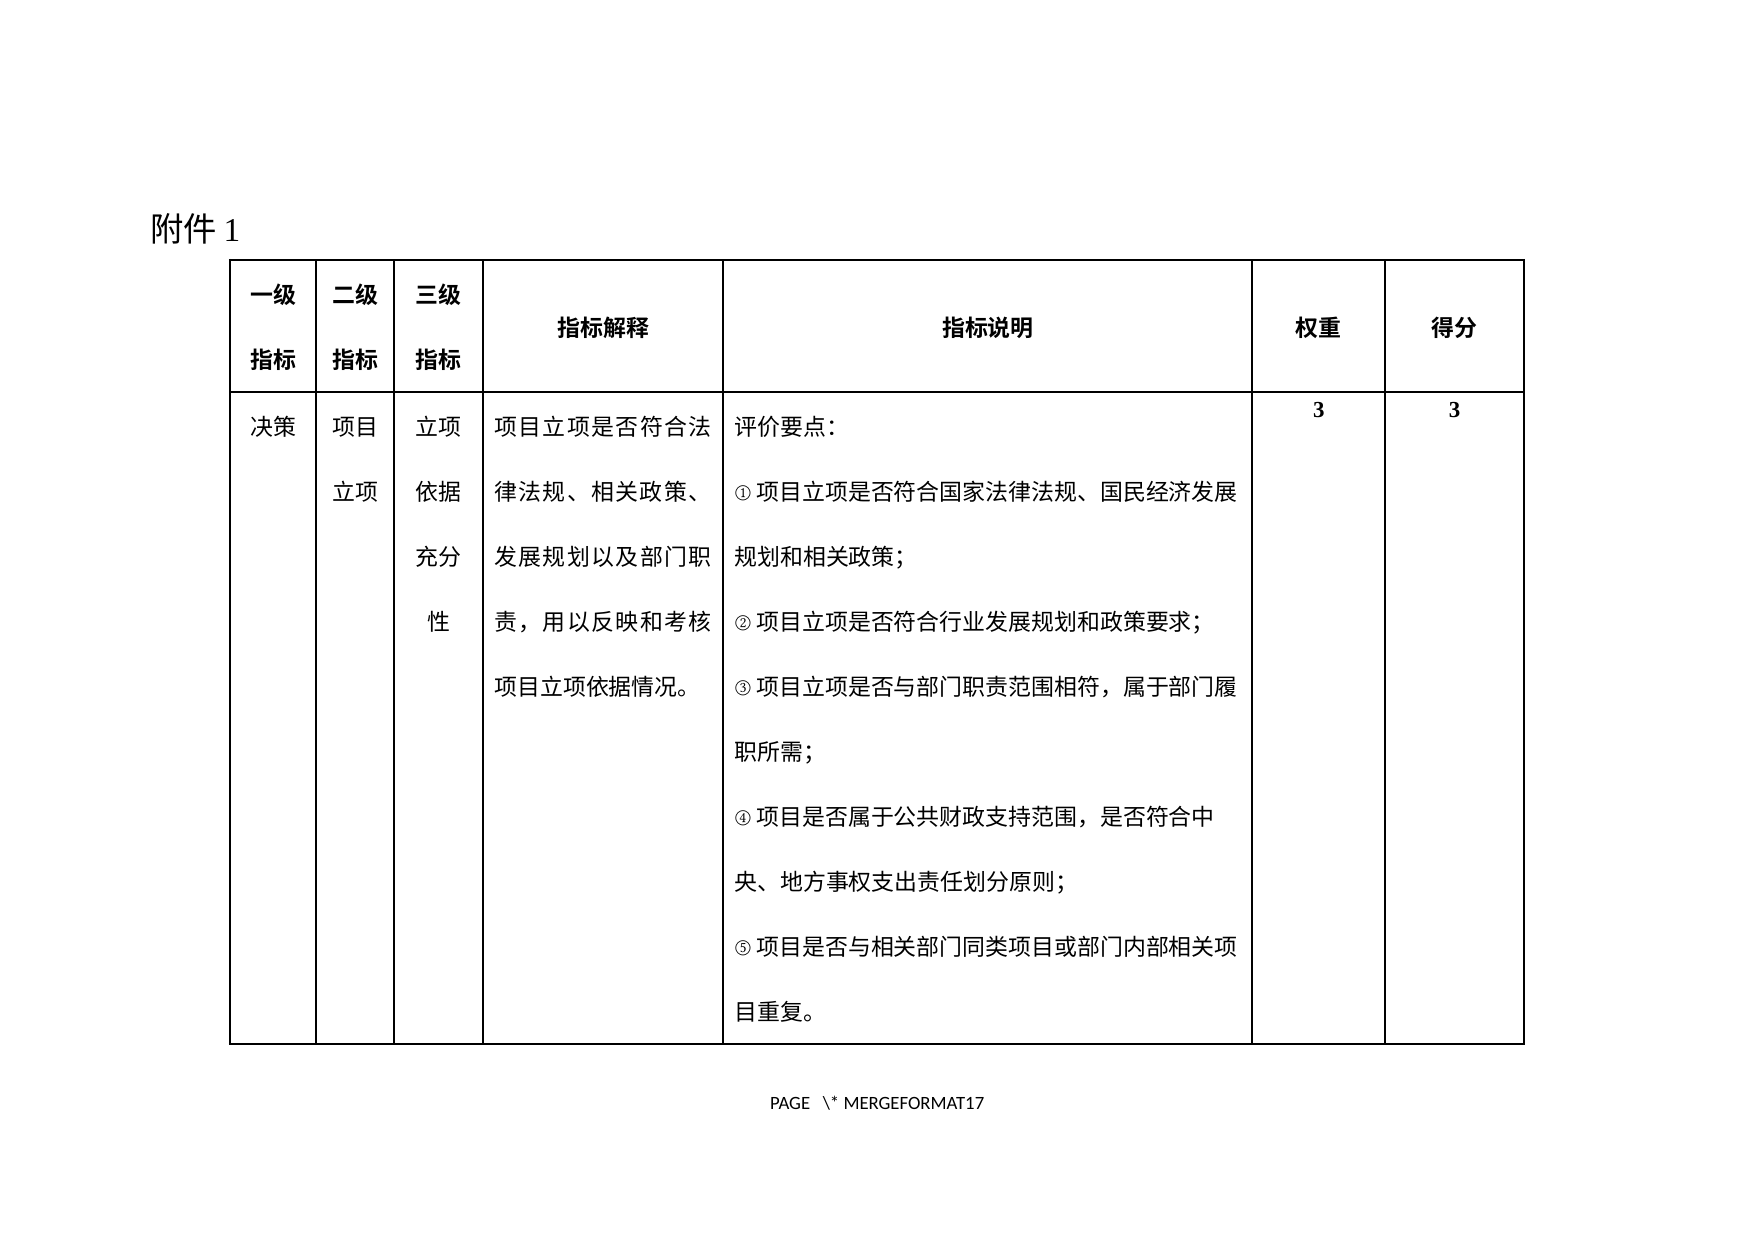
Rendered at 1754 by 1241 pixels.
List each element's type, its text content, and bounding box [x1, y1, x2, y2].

table_cell 3 [1253, 393, 1384, 1043]
table_header 三级指标 [395, 261, 482, 391]
table_cell 评价要点： ①项目立项是否符合国家法律法规、国民经济发展规划和相关政策； ②项目立项是否符合行业发展规划和政策要求； ③项目立项是否与部门职责范围相符，属于部门履职所需； ④项目是否属于公共财政支持范围，是否符合中央、地方事权支出责任划分原则； ⑤项目是否与相关部门同类项目或部门内部相关项目重复。 [724, 393, 1251, 1043]
table_header 指标解释 [484, 261, 722, 391]
table_header 指标说明 [724, 261, 1251, 391]
table_cell 项目立项 [317, 393, 393, 1043]
table_header 二级指标 [317, 261, 393, 391]
text 附件1 [150, 194, 1604, 259]
table_cell 3 [1386, 393, 1523, 1043]
table_header 权重 [1253, 261, 1384, 391]
table_cell 决策 [231, 393, 315, 1043]
table_header 得分 [1386, 261, 1523, 391]
table_cell 立项依据 充分性 [395, 393, 482, 1043]
table_cell 项目立项是否符合法律法规、相关政策、发展规划以及部门职责，用以反映和考核项目立项依据情况。 [484, 393, 722, 1043]
table_header 一级指标 [231, 261, 315, 391]
